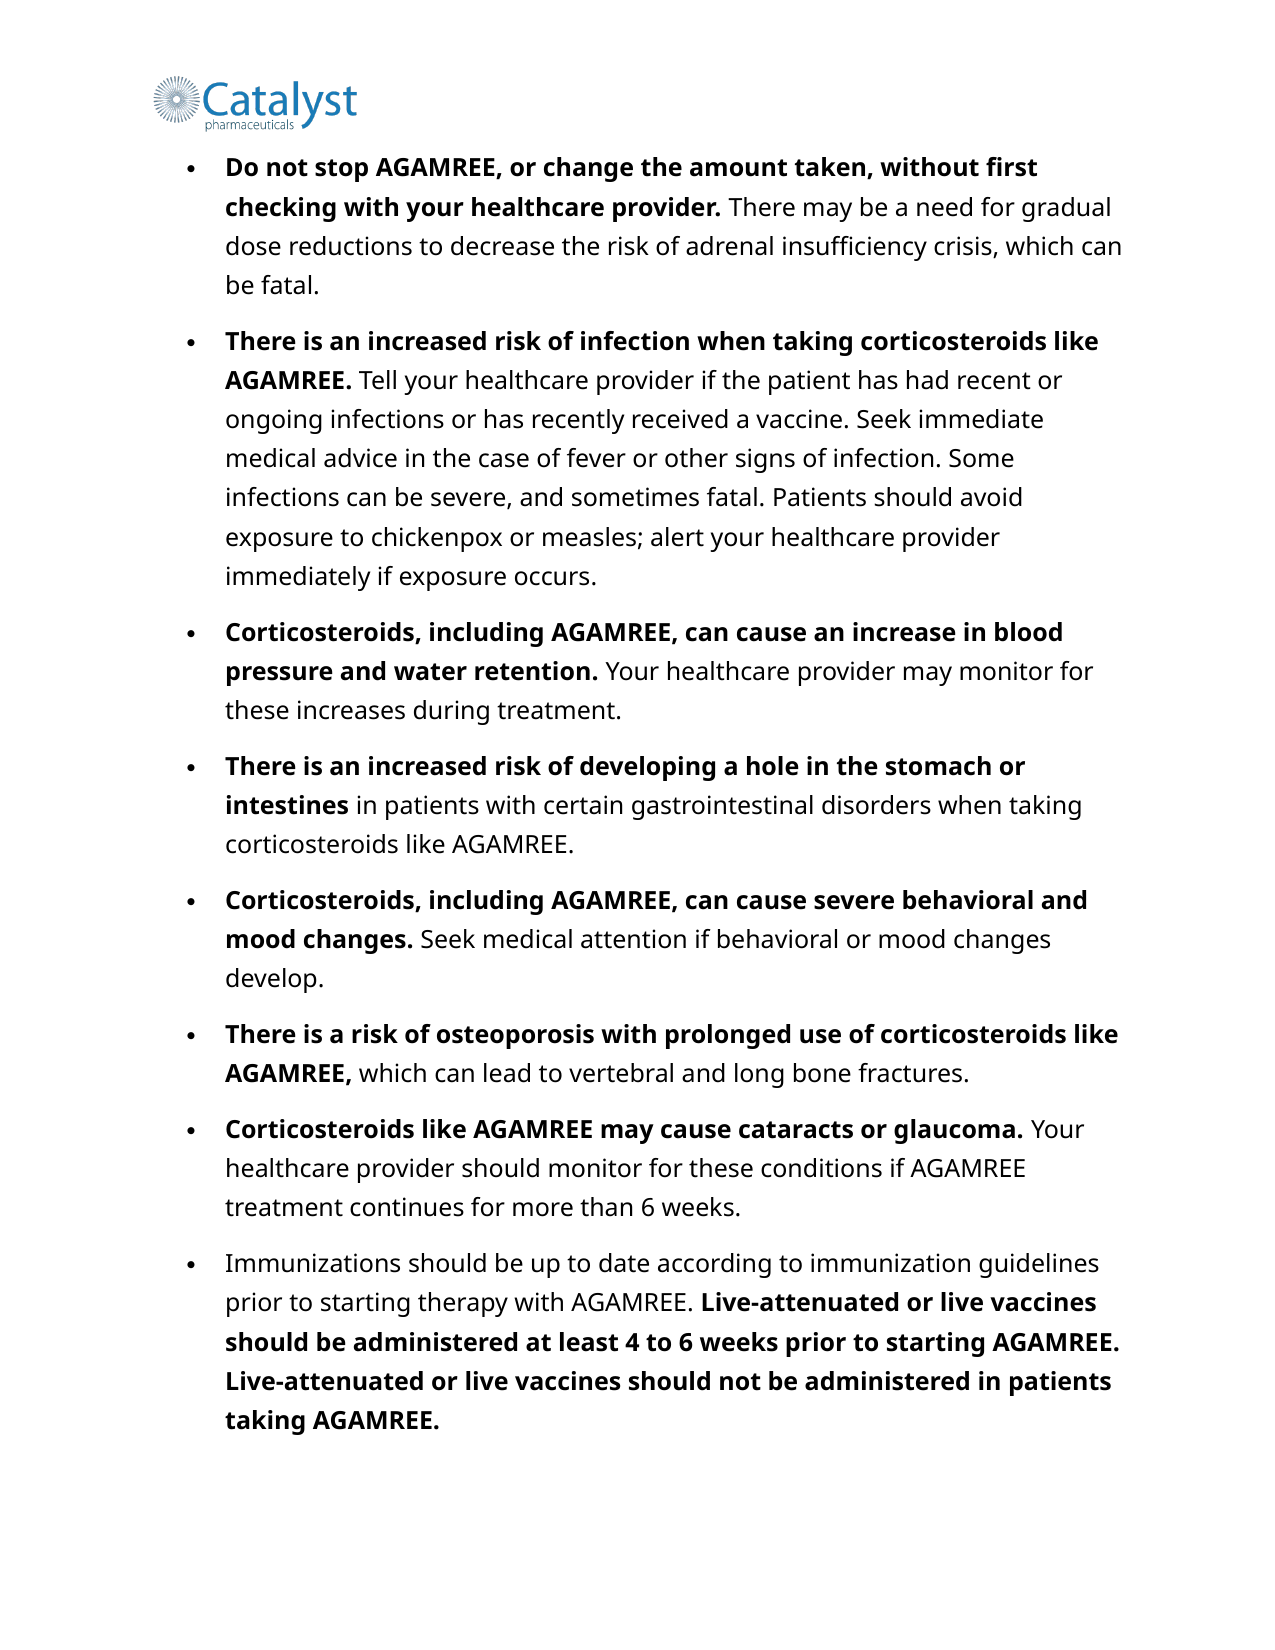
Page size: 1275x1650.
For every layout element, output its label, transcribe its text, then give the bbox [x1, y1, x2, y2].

list There is a risk of osteoporosis with prolonged use of corticosteroids like AGAMREE, which can lead to vertebral and long bone fractures. [187, 1017, 1125, 1090]
list There is an increased risk of infection when taking corticosteroids like AGAMREE. Tell your healthcare provider if the patient has had recent or ongoing infections or has recently received a vaccine. Seek immediate medical advice in the case of fever or other signs of infection. Some infections can be severe, and sometimes fatal. Patients should avoid exposure to chickenpox or measles; alert your healthcare provider immediately if exposure occurs. [187, 323, 1125, 592]
list There is an increased risk of developing a hole in the stomach or intestines in patients with certain gastrointestinal disorders when taking corticosteroids like AGAMREE. [187, 748, 1125, 861]
list Do not stop AGAMREE, or change the amount taken, without first checking with your healthcare provider. There may be a need for gradual dose reductions to decrease the risk of adrenal insufficiency crisis, which can be fatal. [187, 150, 1125, 302]
picture [150, 75, 360, 134]
list Corticosteroids like AGAMREE may cause cataracts or glaucoma. Your healthcare provider should monitor for these conditions if AGAMREE treatment continues for more than 6 weeks. [187, 1112, 1125, 1224]
list Corticosteroids, including AGAMREE, can cause severe behavioral and mood changes. Seek medical attention if behavioral or mood changes develop. [187, 882, 1125, 995]
list Corticosteroids, including AGAMREE, can cause an increase in blood pressure and water retention. Your healthcare provider may monitor for these increases during treatment. [187, 614, 1125, 727]
list Immunizations should be up to date according to immunization guidelines prior to starting therapy with AGAMREE. Live-attenuated or live vaccines should be administered at least 4 to 6 weeks prior to starting AGAMREE. Live-attenuated or live vaccines should not be administered in patients taking AGAMREE. [187, 1246, 1125, 1437]
